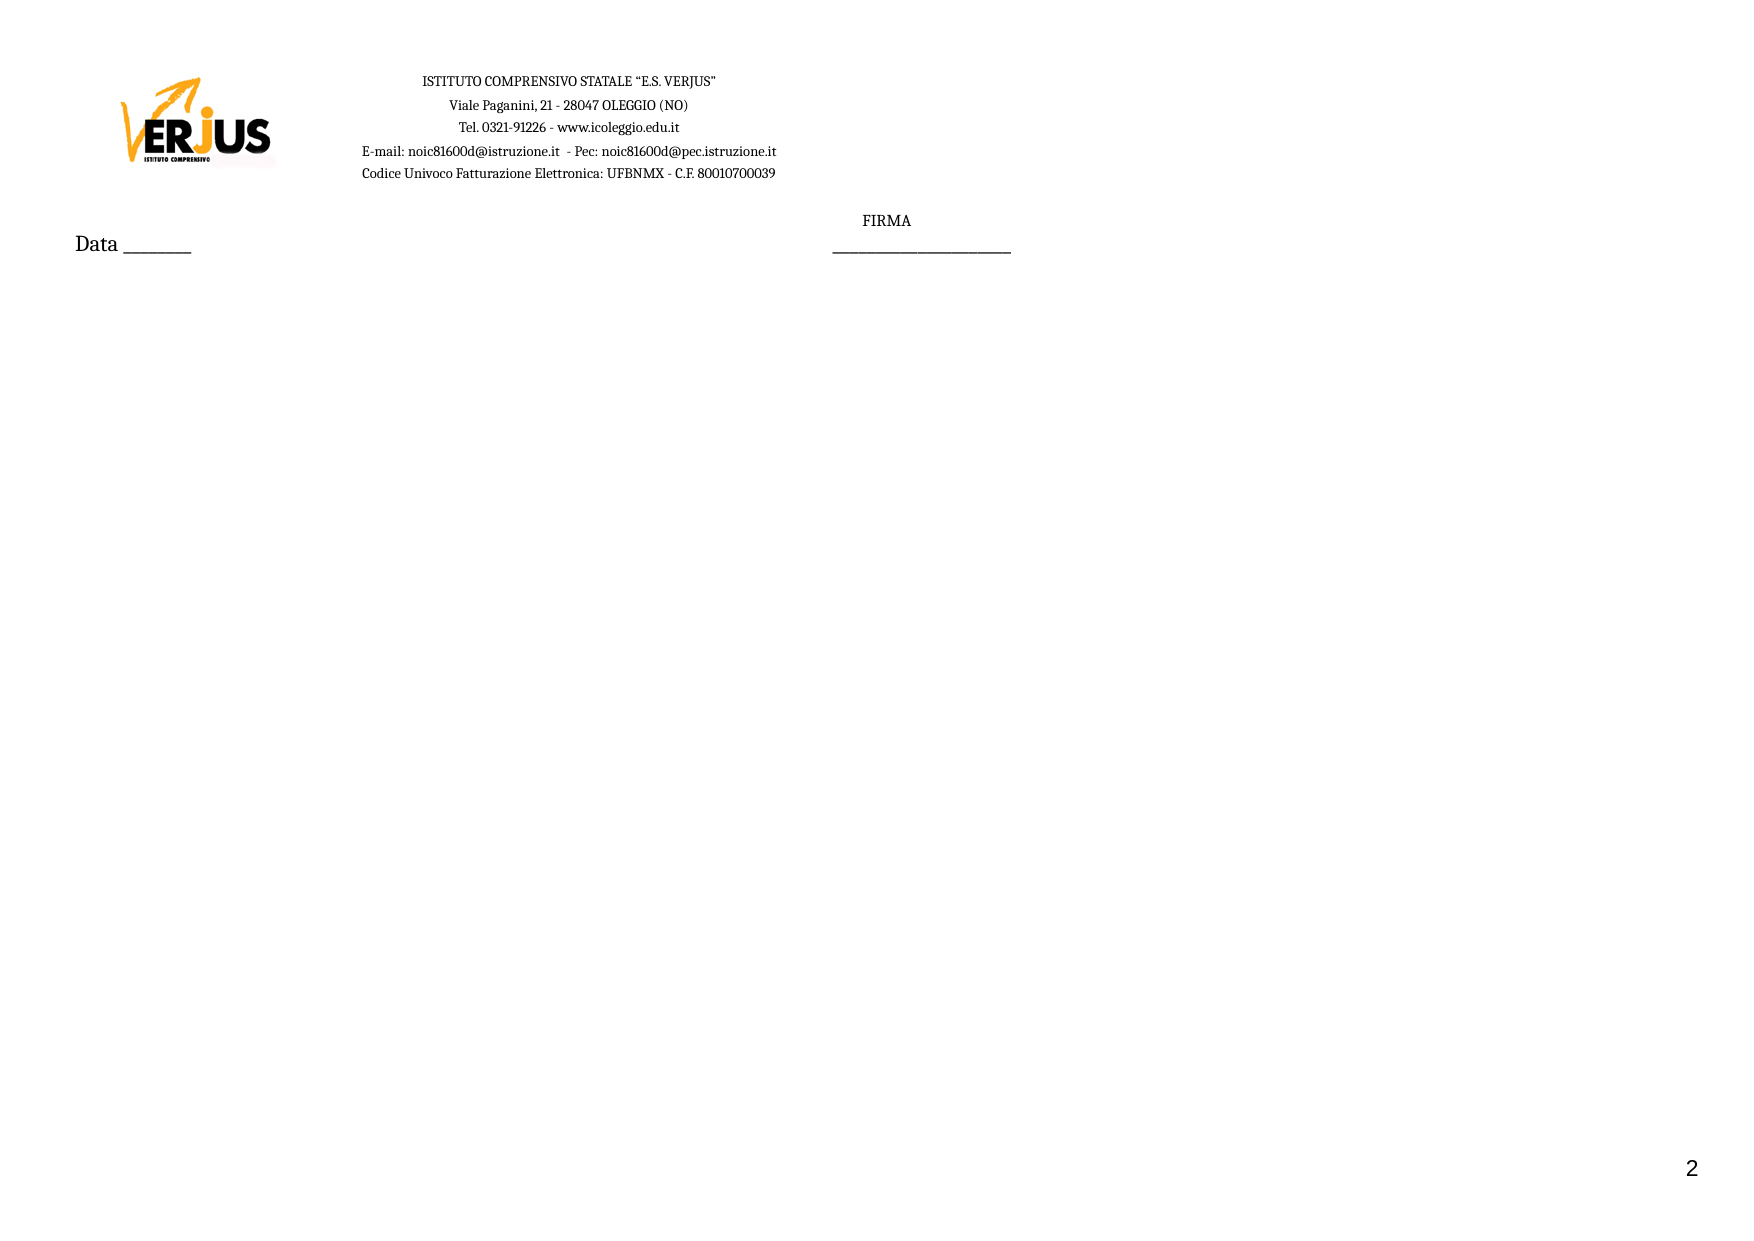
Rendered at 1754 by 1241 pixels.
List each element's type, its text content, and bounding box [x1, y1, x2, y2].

text Data ________ _____________________ [75, 231, 1698, 257]
text FIRMA [75, 212, 1698, 231]
picture [108, 73, 285, 169]
